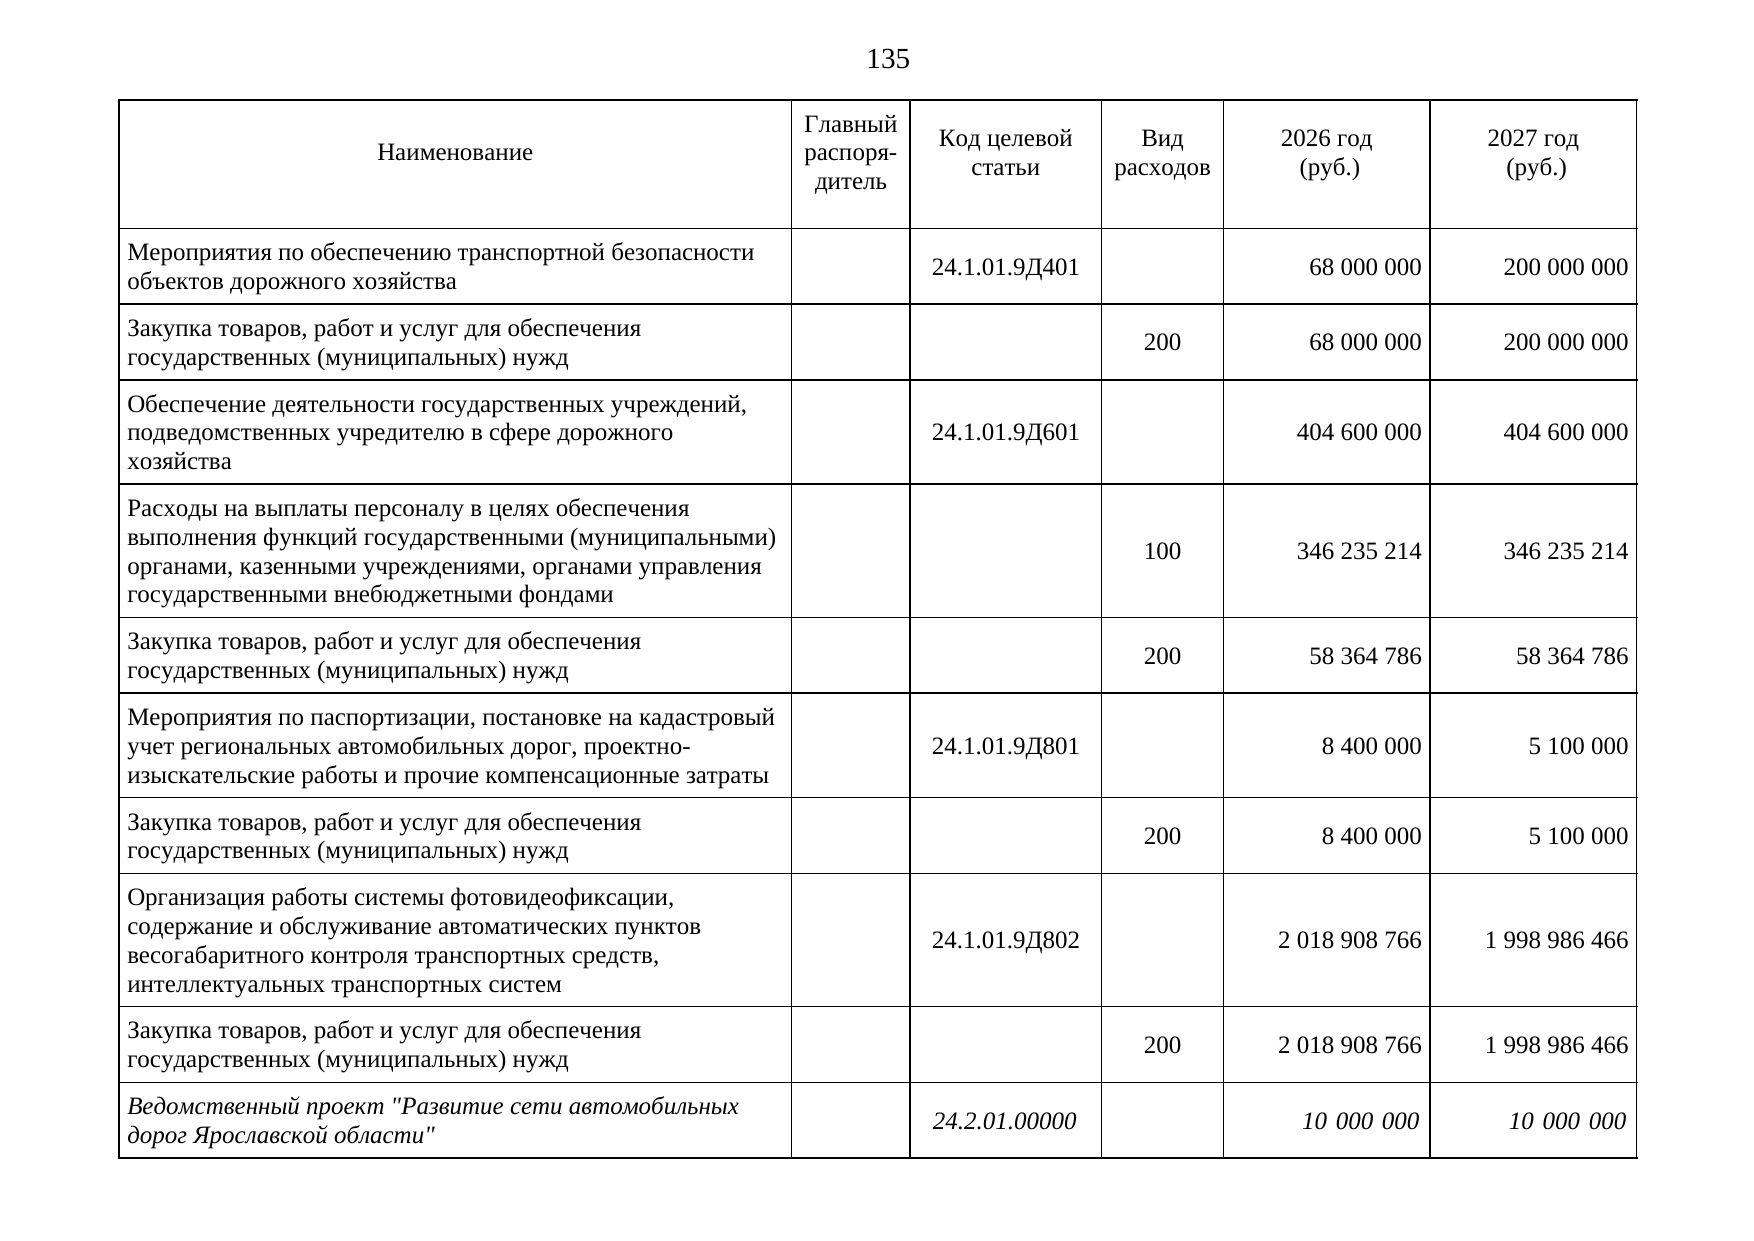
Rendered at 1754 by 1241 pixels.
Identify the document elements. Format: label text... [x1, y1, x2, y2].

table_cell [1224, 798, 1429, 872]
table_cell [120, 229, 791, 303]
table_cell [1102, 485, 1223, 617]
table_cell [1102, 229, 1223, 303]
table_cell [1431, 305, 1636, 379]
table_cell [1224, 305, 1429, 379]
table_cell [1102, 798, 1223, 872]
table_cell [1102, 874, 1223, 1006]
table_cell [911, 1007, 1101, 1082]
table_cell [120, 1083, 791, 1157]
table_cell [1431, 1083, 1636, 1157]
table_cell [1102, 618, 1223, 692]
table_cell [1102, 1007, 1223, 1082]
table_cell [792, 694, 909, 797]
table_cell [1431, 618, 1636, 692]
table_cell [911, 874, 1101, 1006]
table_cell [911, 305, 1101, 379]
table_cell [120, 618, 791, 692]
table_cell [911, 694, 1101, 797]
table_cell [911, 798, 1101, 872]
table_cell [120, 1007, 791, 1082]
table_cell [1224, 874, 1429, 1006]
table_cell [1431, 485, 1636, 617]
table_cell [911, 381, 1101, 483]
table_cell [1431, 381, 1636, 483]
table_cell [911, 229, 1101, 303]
table_header Главный распоря-дитель [792, 101, 909, 227]
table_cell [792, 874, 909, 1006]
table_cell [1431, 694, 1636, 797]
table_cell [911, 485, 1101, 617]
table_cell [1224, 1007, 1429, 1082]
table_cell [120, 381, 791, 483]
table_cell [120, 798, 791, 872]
table_header Код целевой статьи [911, 101, 1101, 227]
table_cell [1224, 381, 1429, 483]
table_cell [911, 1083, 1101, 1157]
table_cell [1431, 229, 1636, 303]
table_header Наименование [120, 101, 791, 227]
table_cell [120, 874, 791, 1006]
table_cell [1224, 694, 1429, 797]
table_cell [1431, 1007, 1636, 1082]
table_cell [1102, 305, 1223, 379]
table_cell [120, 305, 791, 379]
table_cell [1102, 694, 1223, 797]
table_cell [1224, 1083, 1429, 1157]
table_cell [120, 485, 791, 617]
table_header Вид расходов [1102, 101, 1223, 227]
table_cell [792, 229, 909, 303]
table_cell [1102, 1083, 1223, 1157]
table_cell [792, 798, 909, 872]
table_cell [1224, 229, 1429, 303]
table_header 2026 год (руб.) [1224, 101, 1429, 227]
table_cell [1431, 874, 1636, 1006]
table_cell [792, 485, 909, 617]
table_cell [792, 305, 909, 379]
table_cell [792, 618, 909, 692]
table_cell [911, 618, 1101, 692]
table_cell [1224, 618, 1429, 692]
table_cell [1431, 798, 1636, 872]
table_header 2027 год (руб.) [1431, 101, 1636, 227]
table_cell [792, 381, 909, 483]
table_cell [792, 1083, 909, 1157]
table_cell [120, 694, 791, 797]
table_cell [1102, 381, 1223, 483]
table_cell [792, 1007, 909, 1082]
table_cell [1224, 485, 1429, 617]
